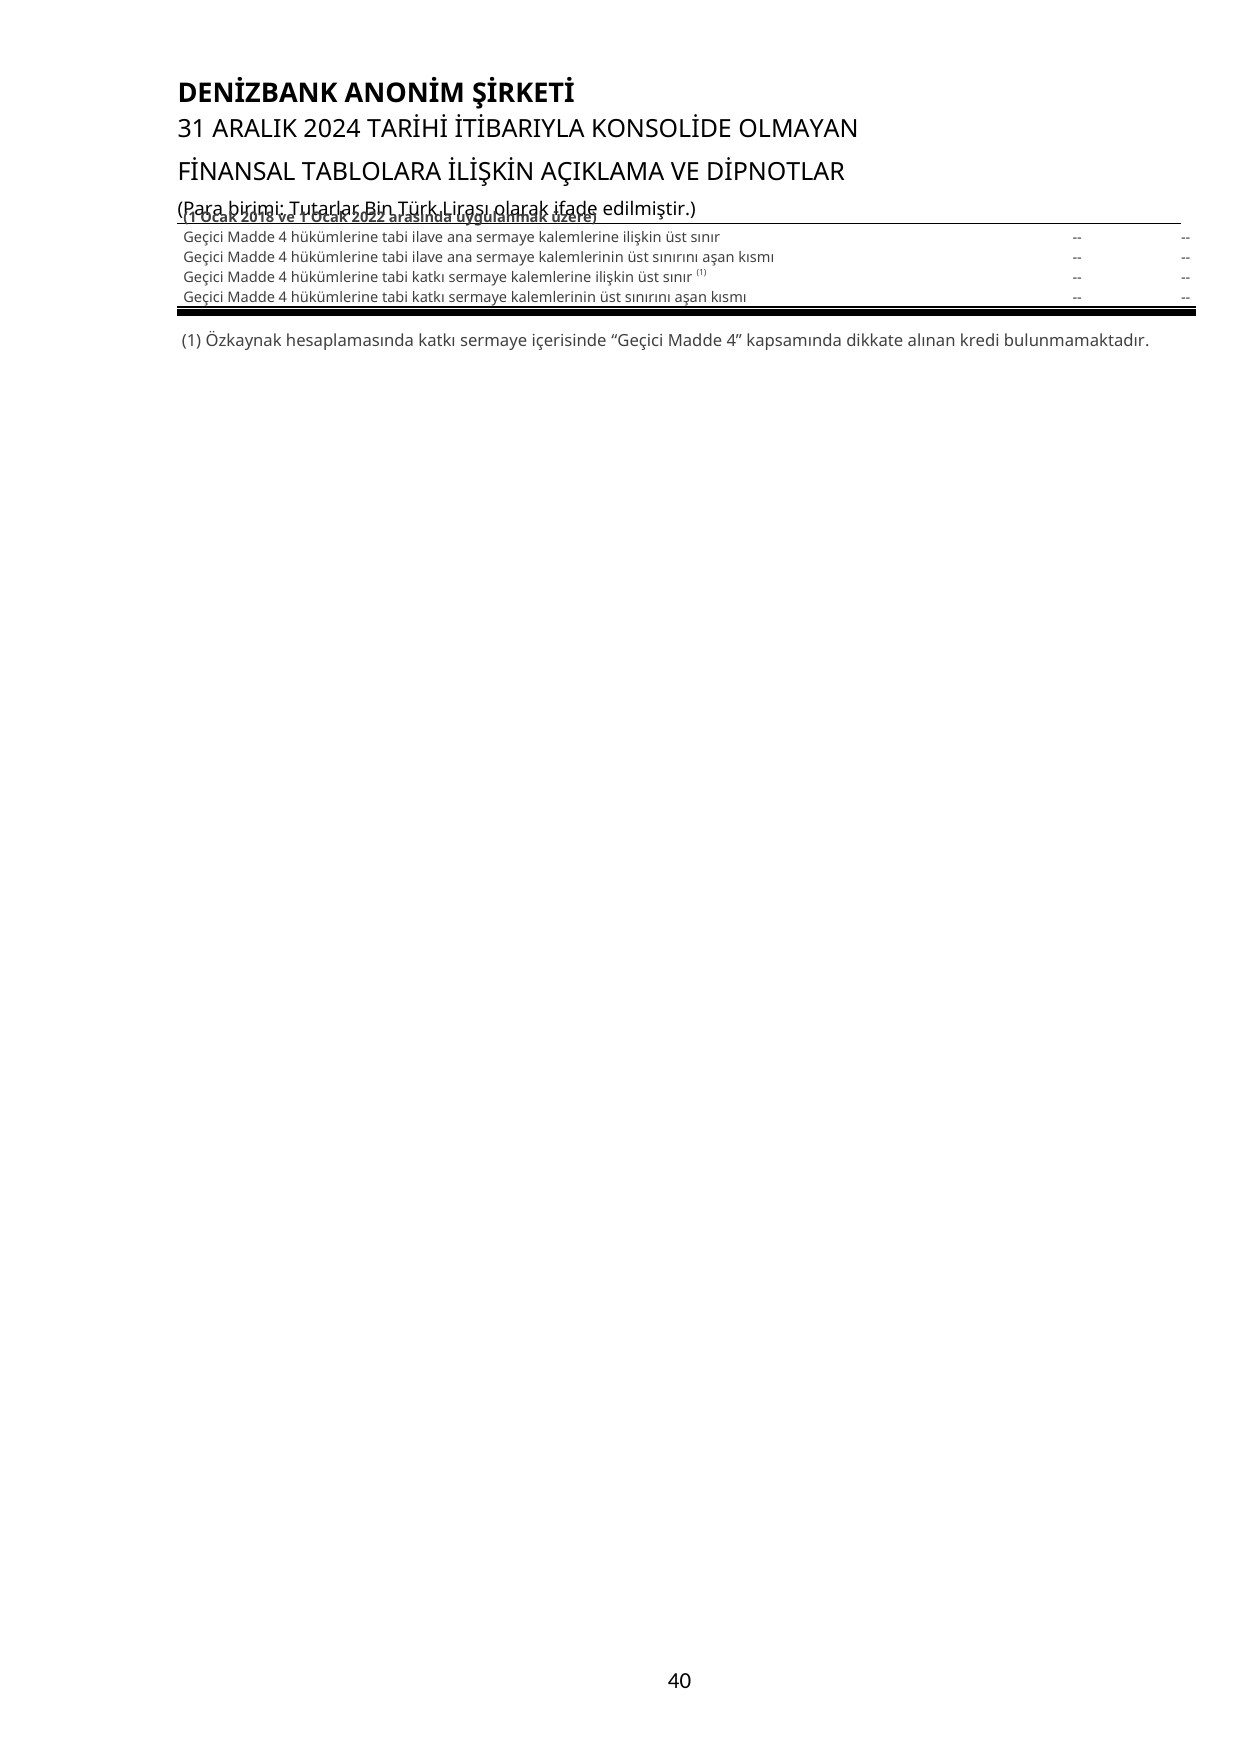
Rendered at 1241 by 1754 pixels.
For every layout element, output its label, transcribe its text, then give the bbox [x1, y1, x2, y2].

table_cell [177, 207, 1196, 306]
text (1) Özkaynak hesaplamasında katkı sermaye içerisinde “Geçici Madde 4” kapsamında dikkate alınan kredi bulunmamaktadır. [177, 328, 1178, 351]
